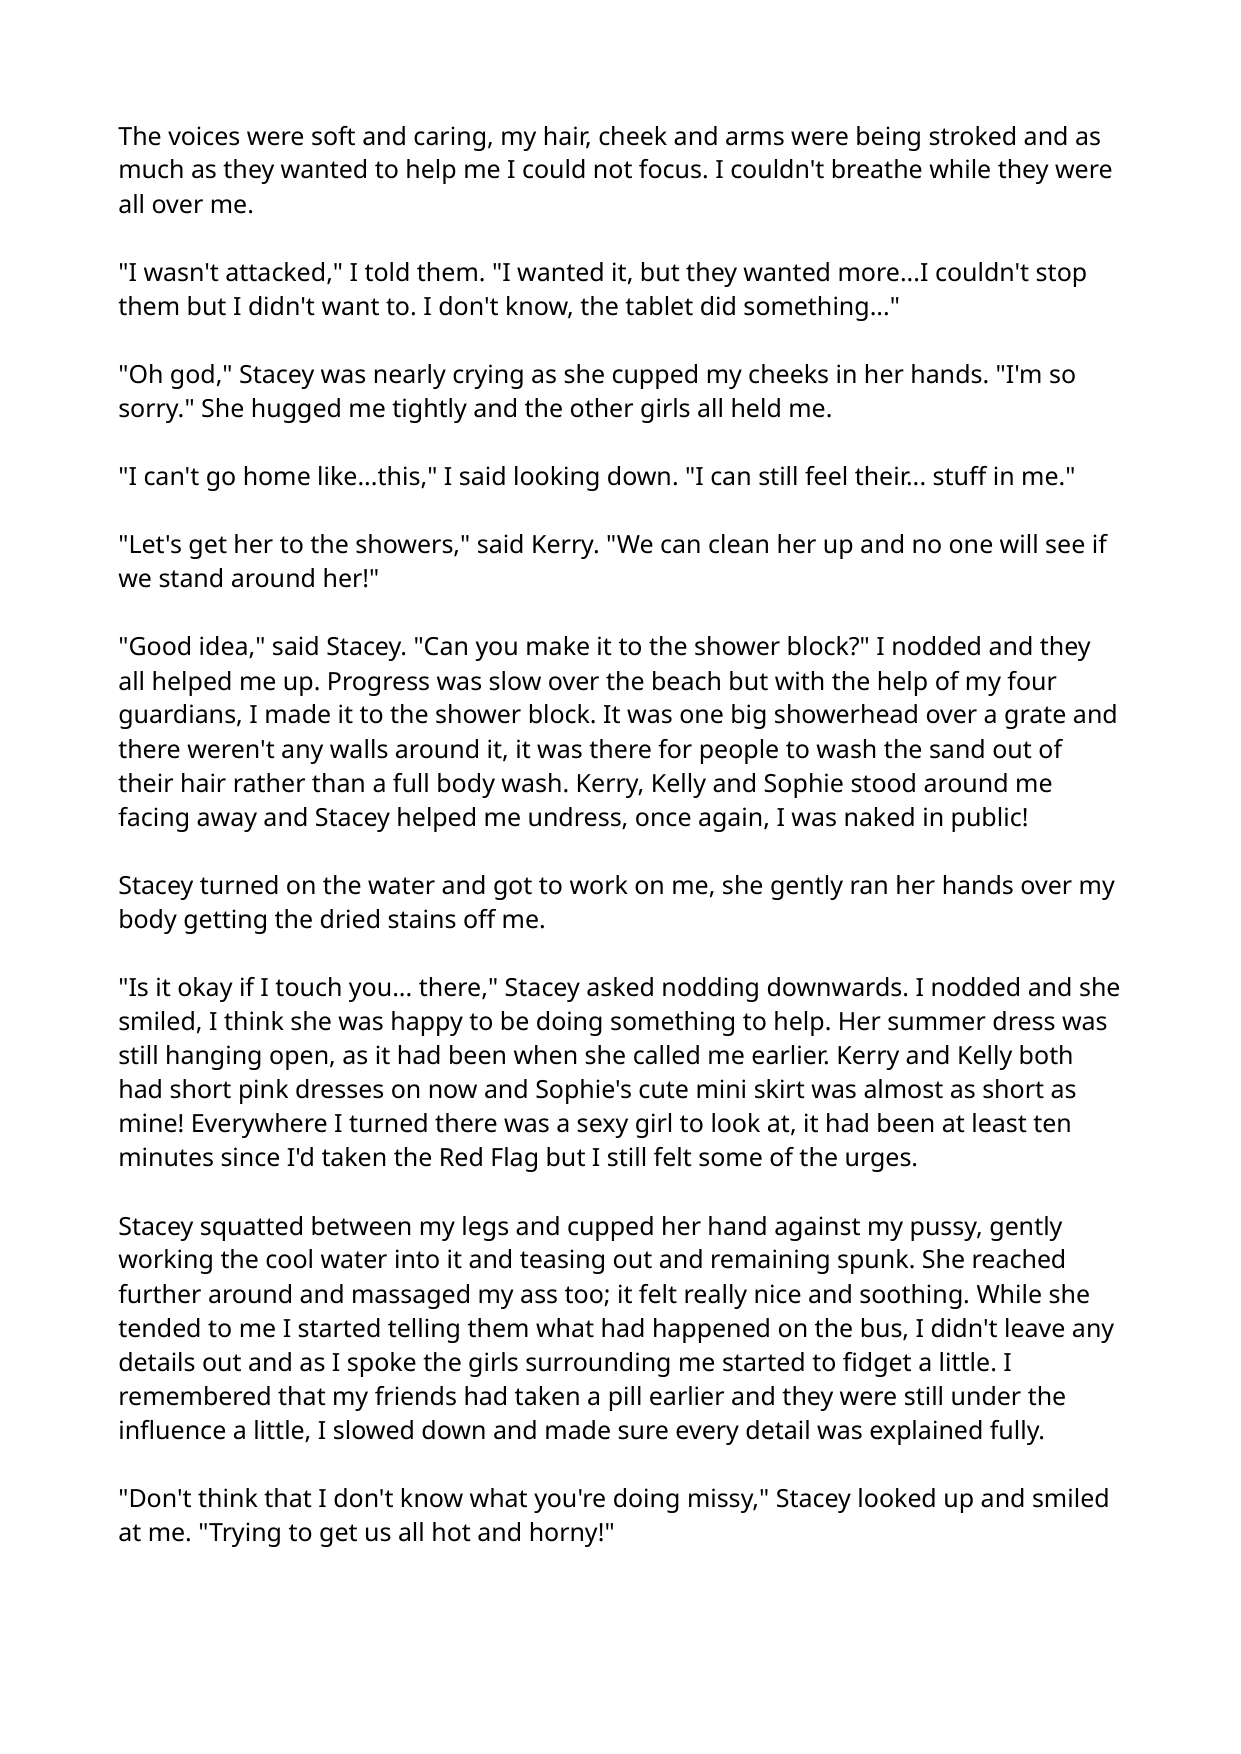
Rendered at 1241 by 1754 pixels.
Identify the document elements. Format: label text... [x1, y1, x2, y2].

text "Oh god," Stacey was nearly crying as she cupped my cheeks in her hands. "I'm so sorry." She hugged me tightly and the other girls all held me. [118, 357, 1122, 425]
text "I wasn't attacked," I told them. "I wanted it, but they wanted more...I couldn't stop them but I didn't want to. I don't know, the tablet did something..." [118, 254, 1122, 322]
text Stacey squatted between my legs and cupped her hand against my pussy, gently working the cool water into it and teasing out and remaining spunk. She reached further around and massaged my ass too; it felt really nice and soothing. While she tended to me I started telling them what had happened on the bus, I didn't leave any details out and as I spoke the girls surrounding me started to fidget a little. I remembered that my friends had taken a pill earlier and they were still under the influence a little, I slowed down and made sure every detail was explained fully. [118, 1208, 1122, 1447]
text "Is it okay if I touch you... there," Stacey asked nodding downwards. I nodded and she smiled, I think she was happy to be doing something to help. Her summer dress was still hanging open, as it had been when she called me earlier. Kerry and Kelly both had short pink dresses on now and Sophie's cute mini skirt was almost as short as mine! Everywhere I turned there was a sexy girl to look at, it had been at least ten minutes since I'd taken the Red Flag but I still felt some of the urges. [118, 970, 1122, 1174]
text "Don't think that I don't know what you're doing missy," Stacey looked up and smiled at me. "Trying to get us all hot and horny!" [118, 1481, 1122, 1549]
text Stacey turned on the water and got to work on me, she gently ran her hands over my body getting the dried stains off me. [118, 867, 1122, 936]
text "Good idea," said Stacey. "Can you make it to the shower block?" I nodded and they all helped me up. Progress was slow over the beach but with the help of my four guardians, I made it to the shower block. It was one big showerhead over a grate and there weren't any walls around it, it was there for people to wash the sand out of their hair rather than a full body wash. Kerry, Kelly and Sophie stood around me facing away and Stacey helped me undress, once again, I was naked in public! [118, 629, 1122, 833]
text The voices were soft and caring, my hair, cheek and arms were being stroked and as much as they wanted to help me I could not focus. I couldn't breathe while they were all over me. [118, 118, 1122, 220]
text "I can't go home like...this," I said looking down. "I can still feel their... stuff in me." [118, 459, 1122, 493]
text "Let's get her to the showers," said Kerry. "We can clean her up and no one will see if we stand around her!" [118, 527, 1122, 595]
